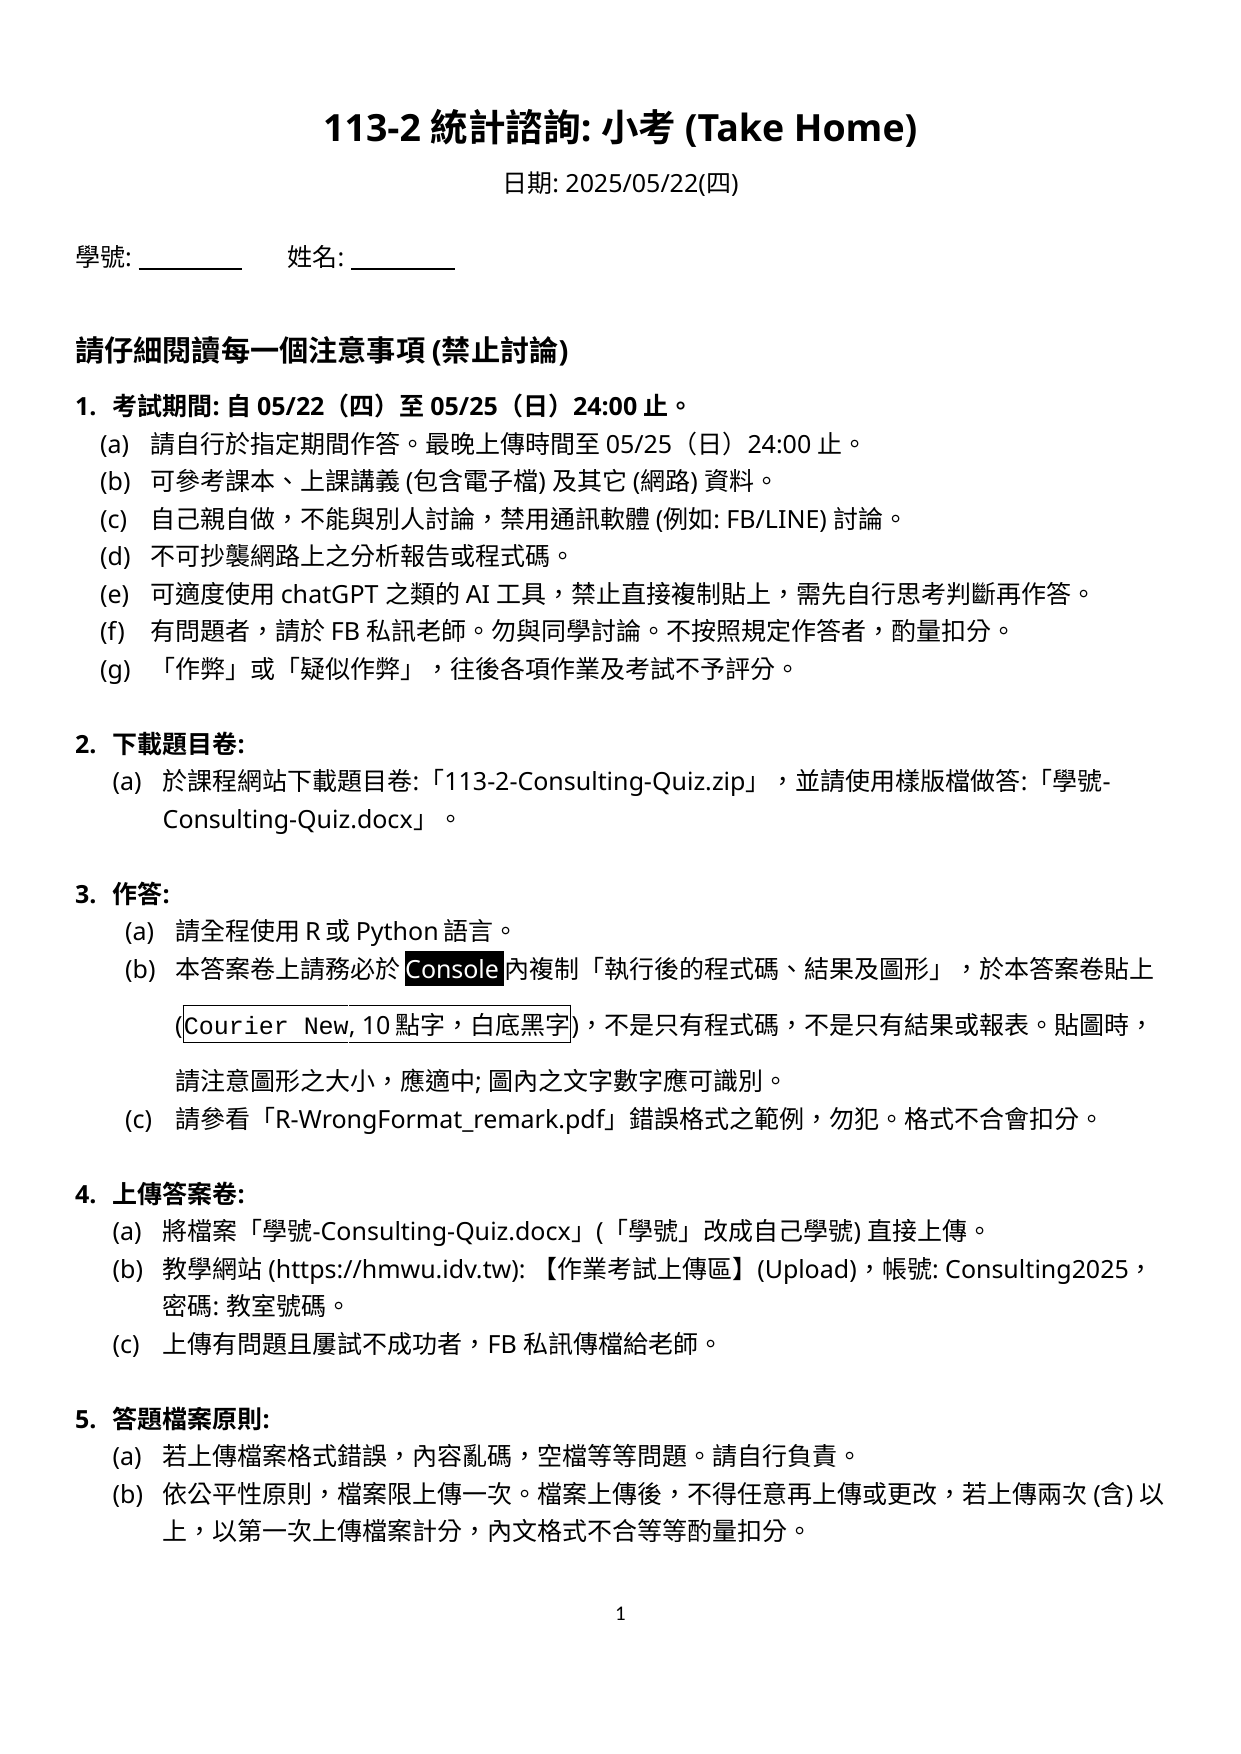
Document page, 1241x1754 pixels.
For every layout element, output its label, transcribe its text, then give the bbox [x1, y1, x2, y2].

text 113-2 統計諮詢: 小考 (Take Home) [75, 87, 1165, 162]
text 學號: 姓名: [75, 237, 1165, 274]
list 上傳答案卷: [75, 1174, 1165, 1211]
list 本答案卷上請務必於Console內複制「執行後的程式碼、結果及圖形」，於本答案卷貼上(Courier New, 10點字，白底黑字)，不是只有程式碼，不是只有結果或報表。貼圖時，請注意圖形之大小，應適中; 圖內之文字數字應可識別。 [125, 949, 1165, 1099]
list 請參看「R-WrongFormat_remark.pdf」錯誤格式之範例，勿犯。格式不合會扣分。 [125, 1099, 1165, 1136]
list 有問題者，請於 FB 私訊老師。勿與同學討論。不按照規定作答者，酌量扣分。 [100, 611, 1165, 649]
list 考試期間: 自 05/22（四）至 05/25（日）24:00 止。 [75, 386, 1165, 424]
list 答題檔案原則: [75, 1399, 1165, 1436]
list 可適度使用 chatGPT 之類的 AI 工具，禁止直接複制貼上，需先自行思考判斷再作答。 [100, 574, 1165, 611]
list 請自行於指定期間作答。最晚上傳時間至 05/25（日）24:00 止。 [100, 424, 1165, 461]
list 上傳有問題且屢試不成功者，FB 私訊傳檔給老師。 [112, 1324, 1165, 1361]
list 下載題目卷: [75, 724, 1165, 761]
text 日期: 2025/05/22(四) [75, 162, 1165, 200]
list 可參考課本、上課講義 (包含電子檔) 及其它 (網路) 資料。 [100, 461, 1165, 499]
list 將檔案「學號-Consulting-Quiz.docx」(「學號」改成自己學號) 直接上傳。 [112, 1211, 1165, 1249]
list 不可抄襲網路上之分析報告或程式碼。 [100, 536, 1165, 574]
list 教學網站 (https://hmwu.idv.tw): 【作業考試上傳區】(Upload)，帳號: Consulting2025，密碼: 教室號碼。 [112, 1249, 1165, 1324]
list 依公平性原則，檔案限上傳一次。檔案上傳後，不得任意再上傳或更改，若上傳兩次 (含) 以上，以第一次上傳檔案計分，內文格式不合等等酌量扣分。 [112, 1474, 1165, 1586]
list 若上傳檔案格式錯誤，內容亂碼，空檔等等問題。請自行負責。 [112, 1436, 1165, 1474]
text 請仔細閱讀每一個注意事項 (禁止討論) [75, 311, 1165, 386]
list 作答: [75, 874, 1165, 911]
list 自己親自做，不能與別人討論，禁用通訊軟體 (例如: FB/LINE) 討論。 [100, 499, 1165, 536]
list 於課程網站下載題目卷:「113-2-Consulting-Quiz.zip」，並請使用樣版檔做答:「學號-Consulting-Quiz.docx」。 [112, 761, 1165, 836]
list 「作弊」或「疑似作弊」，往後各項作業及考試不予評分。 [100, 649, 1165, 686]
list 請全程使用R或Python語言。 [125, 911, 1165, 949]
